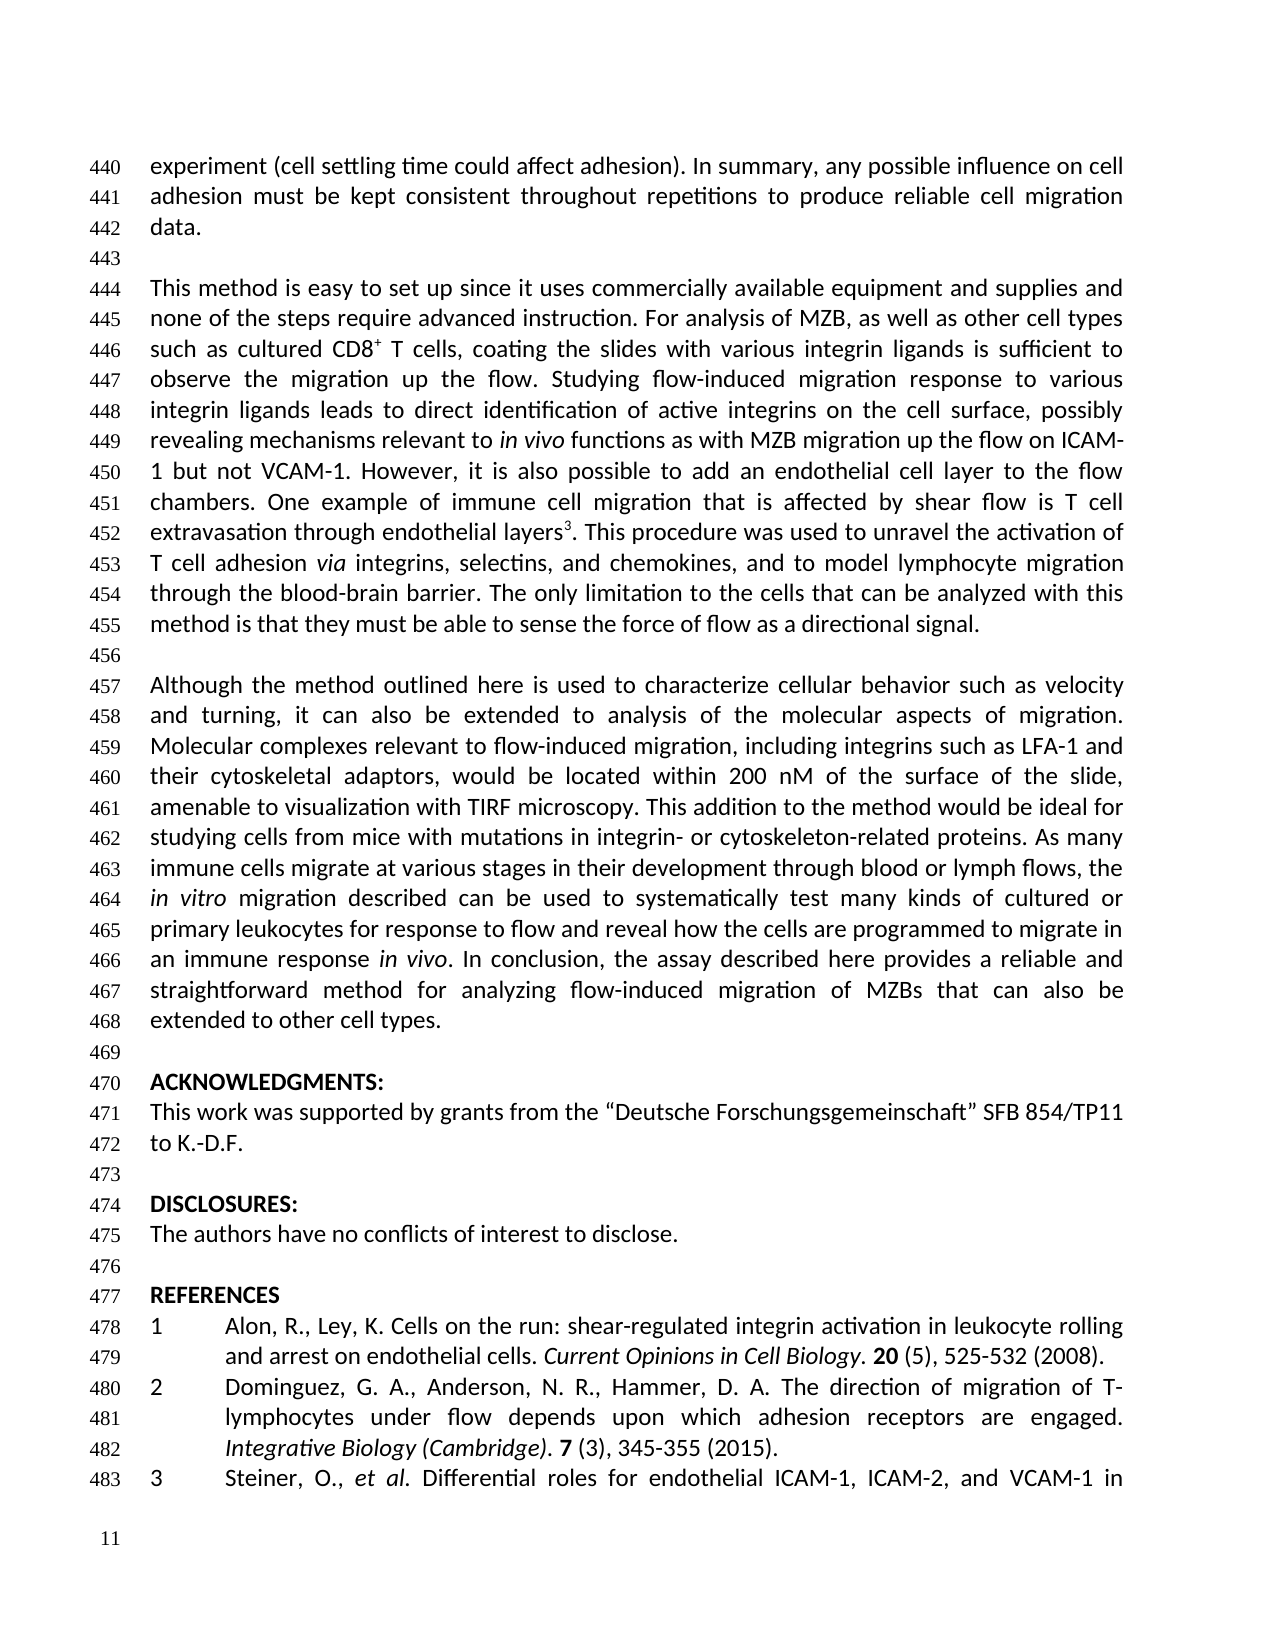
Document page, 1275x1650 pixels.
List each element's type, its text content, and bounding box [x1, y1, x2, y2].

text ACKNOWLEDGMENTS: [150, 1066, 1125, 1096]
text The authors have no conflicts of interest to disclose. [150, 1218, 1125, 1249]
text 1 Alon, R., Ley, K. Cells on the run: shear-regulated integrin activation in leukocyte rolling and arrest on endothelial cells. Current Opinions in Cell Biology. 20 (5), 525-532 (2008). [150, 1310, 1125, 1371]
text Although the method outlined here is used to characterize cellular behavior such as velocity and turning, it can also be extended to analysis of the molecular aspects of migration. Molecular complexes relevant to flow-induced migration, including integrins such as LFA-1 and their cytoskeletal adaptors, would be located within 200 nM of the surface of the slide, amenable to visualization with TIRF microscopy. This addition to the method would be ideal for studying cells from mice with mutations in integrin- or cytoskeleton-related proteins. As many immune cells migrate at various stages in their development through blood or lymph flows, the in vitro migration described can be used to systematically test many kinds of cultured or primary leukocytes for response to flow and reveal how the cells are programmed to migrate in an immune response in vivo. In conclusion, the assay described here provides a reliable and straightforward method for analyzing flow-induced migration of MZBs that can also be extended to other cell types. [150, 669, 1125, 1035]
text This method is easy to set up since it uses commercially available equipment and supplies and none of the steps require advanced instruction. For analysis of MZB, as well as other cell types such as cultured CD8+ T cells, coating the slides with various integrin ligands is sufficient to observe the migration up the flow. Studying flow-induced migration response to various integrin ligands leads to direct identification of active integrins on the cell surface, possibly revealing mechanisms relevant to in vivo functions as with MZB migration up the flow on ICAM-1 but not VCAM-1. However, it is also possible to add an endothelial cell layer to the flow chambers. One example of immune cell migration that is affected by shear flow is T cell extravasation through endothelial layers3. This procedure was used to unravel the activation of T cell adhesion via integrins, selectins, and chemokines, and to model lymphocyte migration through the blood-brain barrier. The only limitation to the cells that can be analyzed with this method is that they must be able to sense the force of flow as a directional signal. [150, 272, 1125, 638]
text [150, 1462, 1125, 1493]
text DISCLOSURES: [150, 1188, 1125, 1218]
text REFERENCES [150, 1279, 1125, 1310]
text 2 Dominguez, G. A., Anderson, N. R., Hammer, D. A. The direction of migration of T-lymphocytes under flow depends upon which adhesion receptors are engaged. Integrative Biology (Cambridge). 7 (3), 345-355 (2015). [150, 1371, 1125, 1462]
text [150, 150, 1125, 242]
text This work was supported by grants from the “Deutsche Forschungsgemeinschaft” SFB 854/TP11 to K.-D.F. [150, 1096, 1125, 1157]
